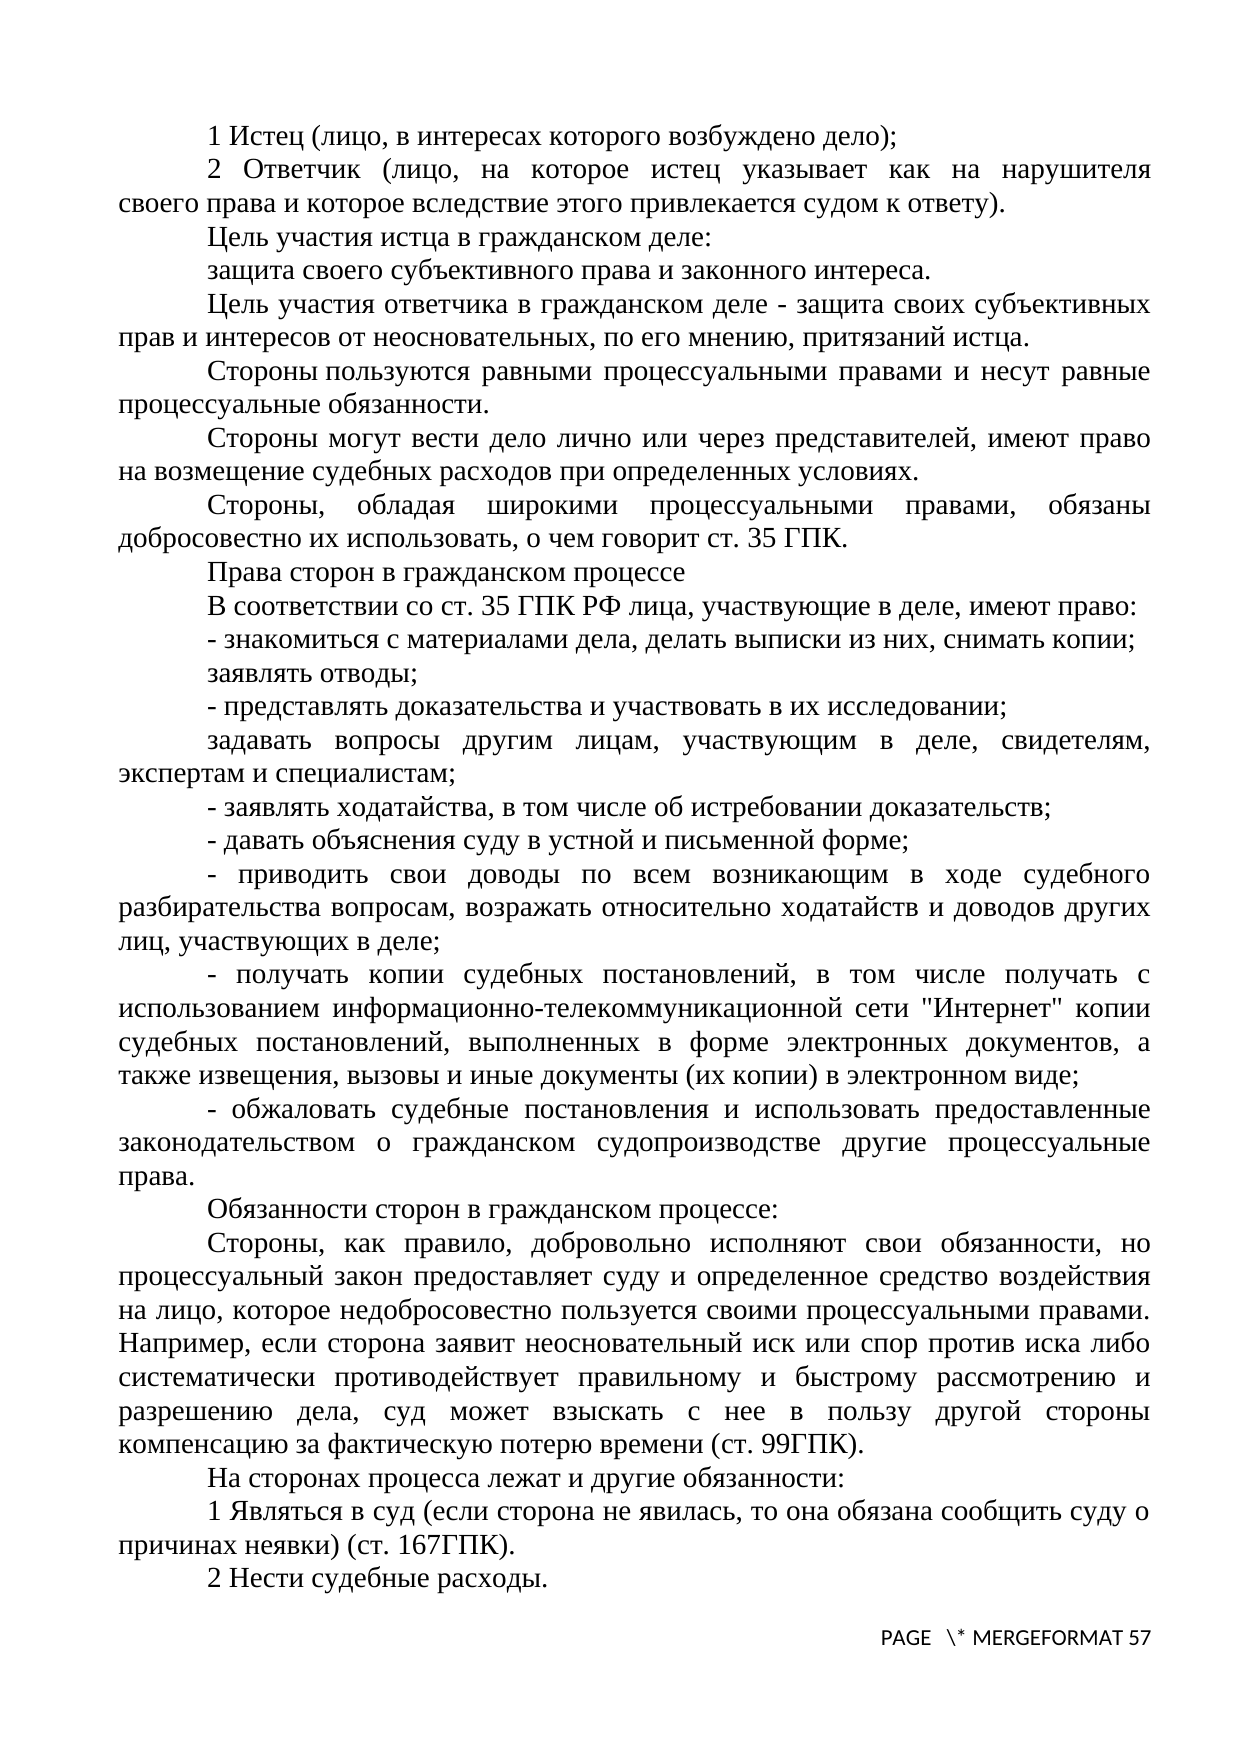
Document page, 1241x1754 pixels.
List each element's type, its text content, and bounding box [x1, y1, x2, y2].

text Стороны, обладая широкими процессуальными правами, обязаны добросовестно их использовать, о чем говорит ст. 35 ГПК. [118, 487, 1152, 554]
text Стороны, как правило, добровольно исполняют свои обязанности, но процессуальный закон предоставляет суду и определенное средство воздействия на лицо, которое недобросовестно пользуется своими процессуальными правами. Например, если сторона заявит неосновательный иск или спор против иска либо систематически противодействует правильному и быстрому рассмотрению и разрешению дела, суд может взыскать с нее в пользу другой стороны компенсацию за фактическую потерю времени (ст. 99ГПК). [118, 1225, 1152, 1460]
text - знакомиться с материалами дела, делать выписки из них, снимать копии; [118, 621, 1152, 655]
text 1 Истец (лицо, в интересах которого возбуждено дело); [118, 118, 1152, 152]
text Цель участия истца в гражданском деле: [118, 219, 1152, 252]
text защита своего субъективного права и законного интереса. [118, 252, 1152, 286]
text 2 Ответчик (лицо, на которое истец указывает как на нарушителя своего права и которое вследствие этого привлекается судом к ответу). [118, 152, 1152, 219]
text На сторонах процесса лежат и другие обязанности: [118, 1460, 1152, 1493]
text 1 Являться в суд (если сторона не явилась, то она обязана сообщить суду о причинах неявки) (ст. 167ГПК). [118, 1493, 1152, 1560]
text В соответствии со ст. 35 ГПК РФ лица, участвующие в деле, имеют право: [118, 588, 1152, 621]
text 2 Нести судебные расходы. [118, 1560, 1152, 1594]
text - заявлять ходатайства, в том числе об истребовании доказательств; [118, 789, 1152, 822]
text - приводить свои доводы по всем возникающим в ходе судебного разбирательства вопросам, возражать относительно ходатайств и доводов других лиц, участвующих в деле; [118, 856, 1152, 957]
text Цель участия ответчика в гражданском деле - защита своих субъективных прав и интересов от неосновательных, по его мнению, притязаний истца. [118, 286, 1152, 353]
text - давать объяснения суду в устной и письменной форме; [118, 822, 1152, 856]
text - представлять доказательства и участвовать в их исследовании; [118, 688, 1152, 722]
text Стороны могут вести дело лично или через представителей, имеют право на возмещение судебных расходов при определенных условиях. [118, 420, 1152, 487]
text заявлять отводы; [118, 655, 1152, 688]
text Права сторон в гражданском процессе [118, 554, 1152, 588]
text Обязанности сторон в гражданском процессе: [118, 1191, 1152, 1225]
text задавать вопросы другим лицам, участвующим в деле, свидетелям, экспертам и специалистам; [118, 722, 1152, 789]
text - получать копии судебных постановлений, в том числе получать с использованием информационно-телекоммуникационной сети "Интернет" копии судебных постановлений, выполненных в форме электронных документов, а также извещения, вызовы и иные документы (их копии) в электронном виде; [118, 957, 1152, 1091]
text Стороны пользуются равными процессуальными правами и несут равные процессуальные обязанности. [118, 353, 1152, 420]
text - обжаловать судебные постановления и использовать предоставленные законодательством о гражданском судопроизводстве другие процессуальные права. [118, 1091, 1152, 1191]
